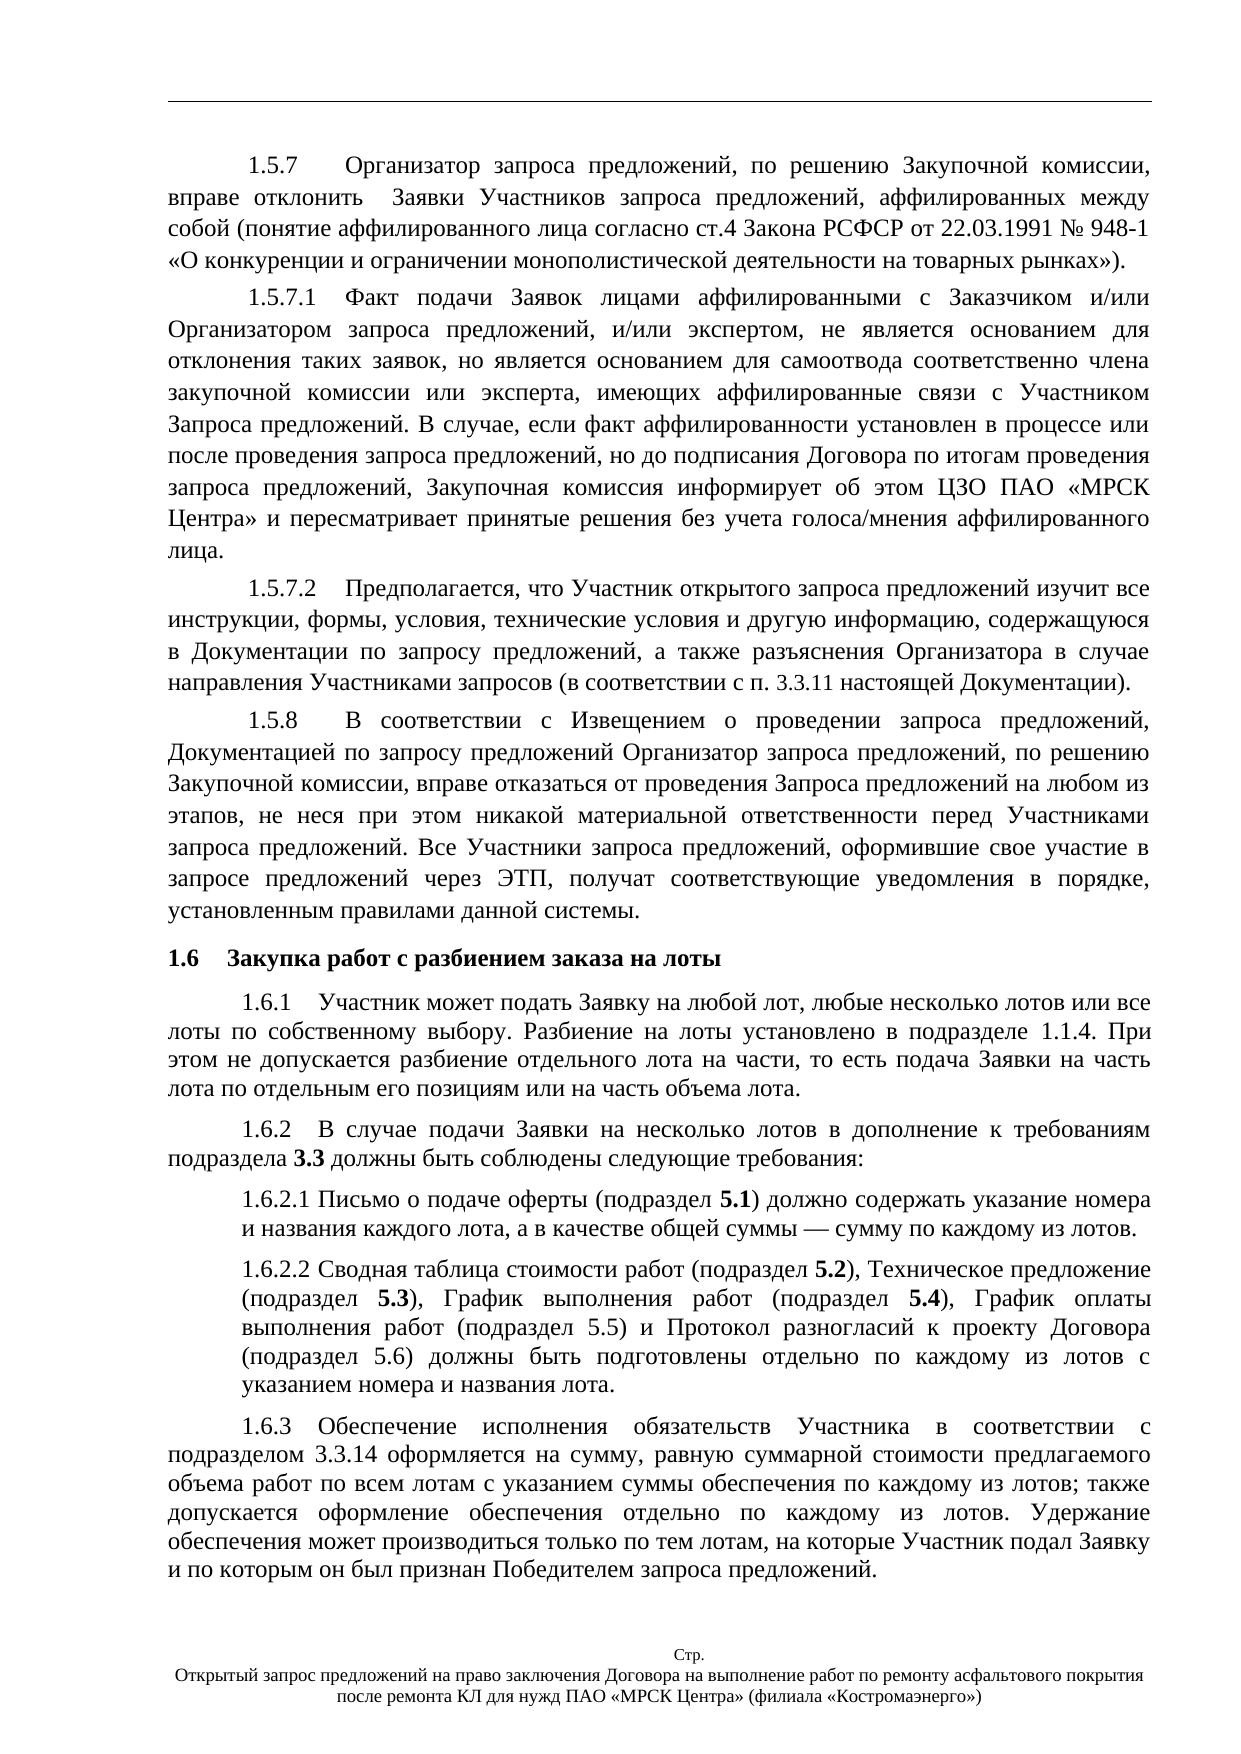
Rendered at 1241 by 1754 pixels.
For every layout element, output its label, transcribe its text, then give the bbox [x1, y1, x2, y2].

list Организатор запроса предложений, по решению Закупочной комиссии, вправе отклонить Заявки Участников запроса предложений, аффилированных между собой (понятие аффилированного лица согласно ст.4 Закона РСФСР от 22.03.1991 № 948-1 «О конкуренции и ограничении монополистической деятельности на товарных рынках»). [168, 150, 1150, 273]
subtitle Сводная таблица стоимости работ (подраздел 5.2), Техническое предложение (подраздел 5.3), График выполнения работ (подраздел 5.4), График оплаты выполнения работ (подраздел 5.5) и Протокол разногласий к проекту Договора (подраздел 5.6) должны быть подготовлены отдельно по каждому из лотов с указанием номера и названия лота. [241, 1254, 1152, 1398]
subtitle В случае подачи Заявки на несколько лотов в дополнение к требованиям подраздела 3.3 должны быть соблюдены следующие требования: [168, 1114, 1152, 1172]
list Факт подачи Заявок лицами аффилированными с Заказчиком и/или Организатором запроса предложений, и/или экспертом, не является основанием для отклонения таких заявок, но является основанием для самоотвода соответственно члена закупочной комиссии или эксперта, имеющих аффилированные связи с Участником Запроса предложений. В случае, если факт аффилированности установлен в процессе или после проведения запроса предложений, но до подписания Договора по итогам проведения запроса предложений, Закупочная комиссия информирует об этом ЦЗО ПАО «МРСК Центра» и пересматривает принятые решения без учета голоса/мнения аффилированного лица. [168, 282, 1150, 564]
list В соответствии с Извещением о проведении запроса предложений, Документацией по запросу предложений Организатор запроса предложений, по решению Закупочной комиссии, вправе отказаться от проведения Запроса предложений на любом из этапов, не неся при этом никакой материальной ответственности перед Участниками запроса предложений. Все Участники запроса предложений, оформившие свое участие в запросе предложений через ЭТП, получат соответствующие уведомления в порядке, установленным правилами данной системы. [168, 705, 1150, 923]
list Предполагается, что Участник открытого запроса предложений изучит все инструкции, формы, условия, технические условия и другую информацию, содержащуюся в Документации по запросу предложений, а также разъяснения Организатора в случае направления Участниками запросов (в соответствии с п. 3.3.11 настоящей Документации). [168, 573, 1150, 696]
subtitle Закупка работ с разбиением заказа на лоты [168, 943, 1152, 972]
subtitle Участник может подать Заявку на любой лот, любые несколько лотов или все лоты по собственному выбору. Разбиение на лоты установлено в подразделе 1.1.4. При этом не допускается разбиение отдельного лота на части, то есть подача Заявки на часть лота по отдельным его позициям или на часть объема лота. [168, 987, 1152, 1102]
subtitle Обеспечение исполнения обязательств Участника в соответствии с подразделом 3.3.14 оформляется на сумму, равную суммарной стоимости предлагаемого объема работ по всем лотам с указанием суммы обеспечения по каждому из лотов; также допускается оформление обеспечения отдельно по каждому из лотов. Удержание обеспечения может производиться только по тем лотам, на которые Участник подал Заявку и по которым он был признан Победителем запроса предложений. [168, 1411, 1152, 1583]
subtitle Письмо о подаче оферты (подраздел 5.1) должно содержать указание номера и названия каждого лота, а в качестве общей суммы — сумму по каждому из лотов. [241, 1184, 1152, 1242]
